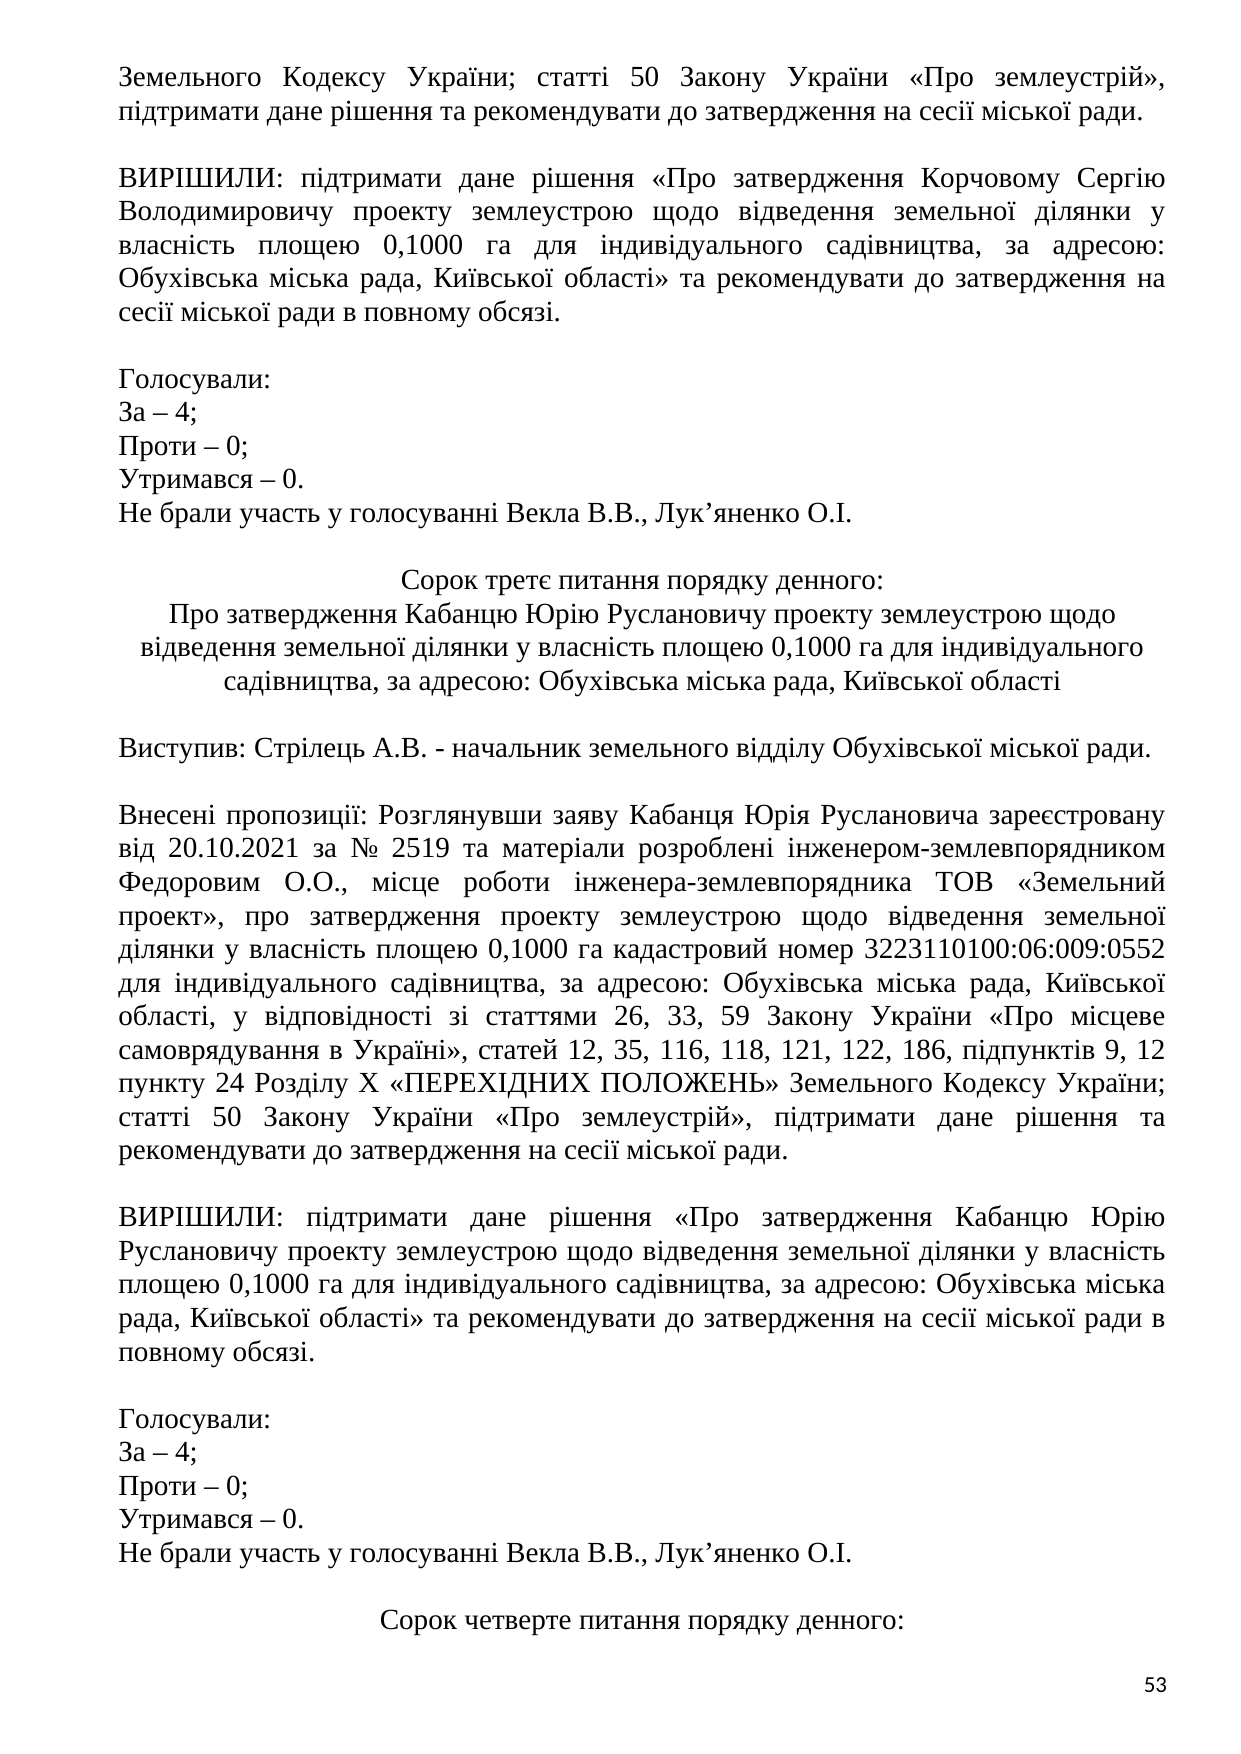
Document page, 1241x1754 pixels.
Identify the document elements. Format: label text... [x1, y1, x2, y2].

text Сорок четверте питання порядку денного: [118, 1602, 1167, 1636]
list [118, 59, 1167, 126]
list За – 4; [118, 394, 1167, 428]
list Внесені пропозиції: Розглянувши заяву Кабанця Юрія Руслановича зареєстровану від 20.10.2021 за № 2519 та матеріали розроблені інженером-землевпорядником Федоровим О.О., місце роботи інженера-землевпорядника ТОВ «Земельний проект», про затвердження проекту землеустрою щодо відведення земельної ділянки у власність площею 0,1000 га кадастровий номер 3223110100:06:009:0552 для індивідуального садівництва, за адресою: Обухівська міська рада, Київської області, у відповідності зі статтями 26, 33, 59 Закону України «Про місцеве самоврядування в Україні», статей 12, 35, 116, 118, 121, 122, 186, підпунктів 9, 12 пункту 24 Розділу Х «ПЕРЕХІДНИХ ПОЛОЖЕНЬ» Земельного Кодексу України; статті 50 Закону України «Про землеустрій», підтримати дане рішення та рекомендувати до затвердження на сесії міської ради. [118, 797, 1167, 1166]
text Проти – 0; [118, 1468, 1167, 1501]
text Виступив: Стрілець А.В. - начальник земельного відділу Обухівської міської ради. [118, 730, 1167, 763]
text Не брали участь у голосуванні Векла В.В., Лук’яненко О.І. [118, 1535, 1167, 1568]
text ВИРІШИЛИ: підтримати дане рішення «Про затвердження Кабанцю Юрію Руслановичу проекту землеустрою щодо відведення земельної ділянки у власність площею 0,1000 га для індивідуального садівництва, за адресою: Обухівська міська рада, Київської області» та рекомендувати до затвердження на сесії міської ради в повному обсязі. [118, 1199, 1167, 1367]
text Голосували: [118, 1401, 1167, 1434]
list Проти – 0; [118, 428, 1167, 462]
list Голосували: [118, 361, 1167, 394]
text Утримався – 0. [118, 1501, 1167, 1535]
text Сорок третє питання порядку денного: [118, 562, 1167, 596]
list Не брали участь у голосуванні Векла В.В., Лук’яненко О.І. [118, 495, 1167, 529]
list Утримався – 0. [118, 462, 1167, 495]
text За – 4; [118, 1434, 1167, 1468]
text Про затвердження Кабанцю Юрію Руслановичу проекту землеустрою щодо відведення земельної ділянки у власність площею 0,1000 га для індивідуального садівництва, за адресою: Обухівська міська рада, Київської області [118, 596, 1167, 696]
list ВИРІШИЛИ: підтримати дане рішення «Про затвердження Корчовому Сергію Володимировичу проекту землеустрою щодо відведення земельної ділянки у власність площею 0,1000 га для індивідуального садівництва, за адресою: Обухівська міська рада, Київської області» та рекомендувати до затвердження на сесії міської ради в повному обсязі. [118, 160, 1167, 327]
